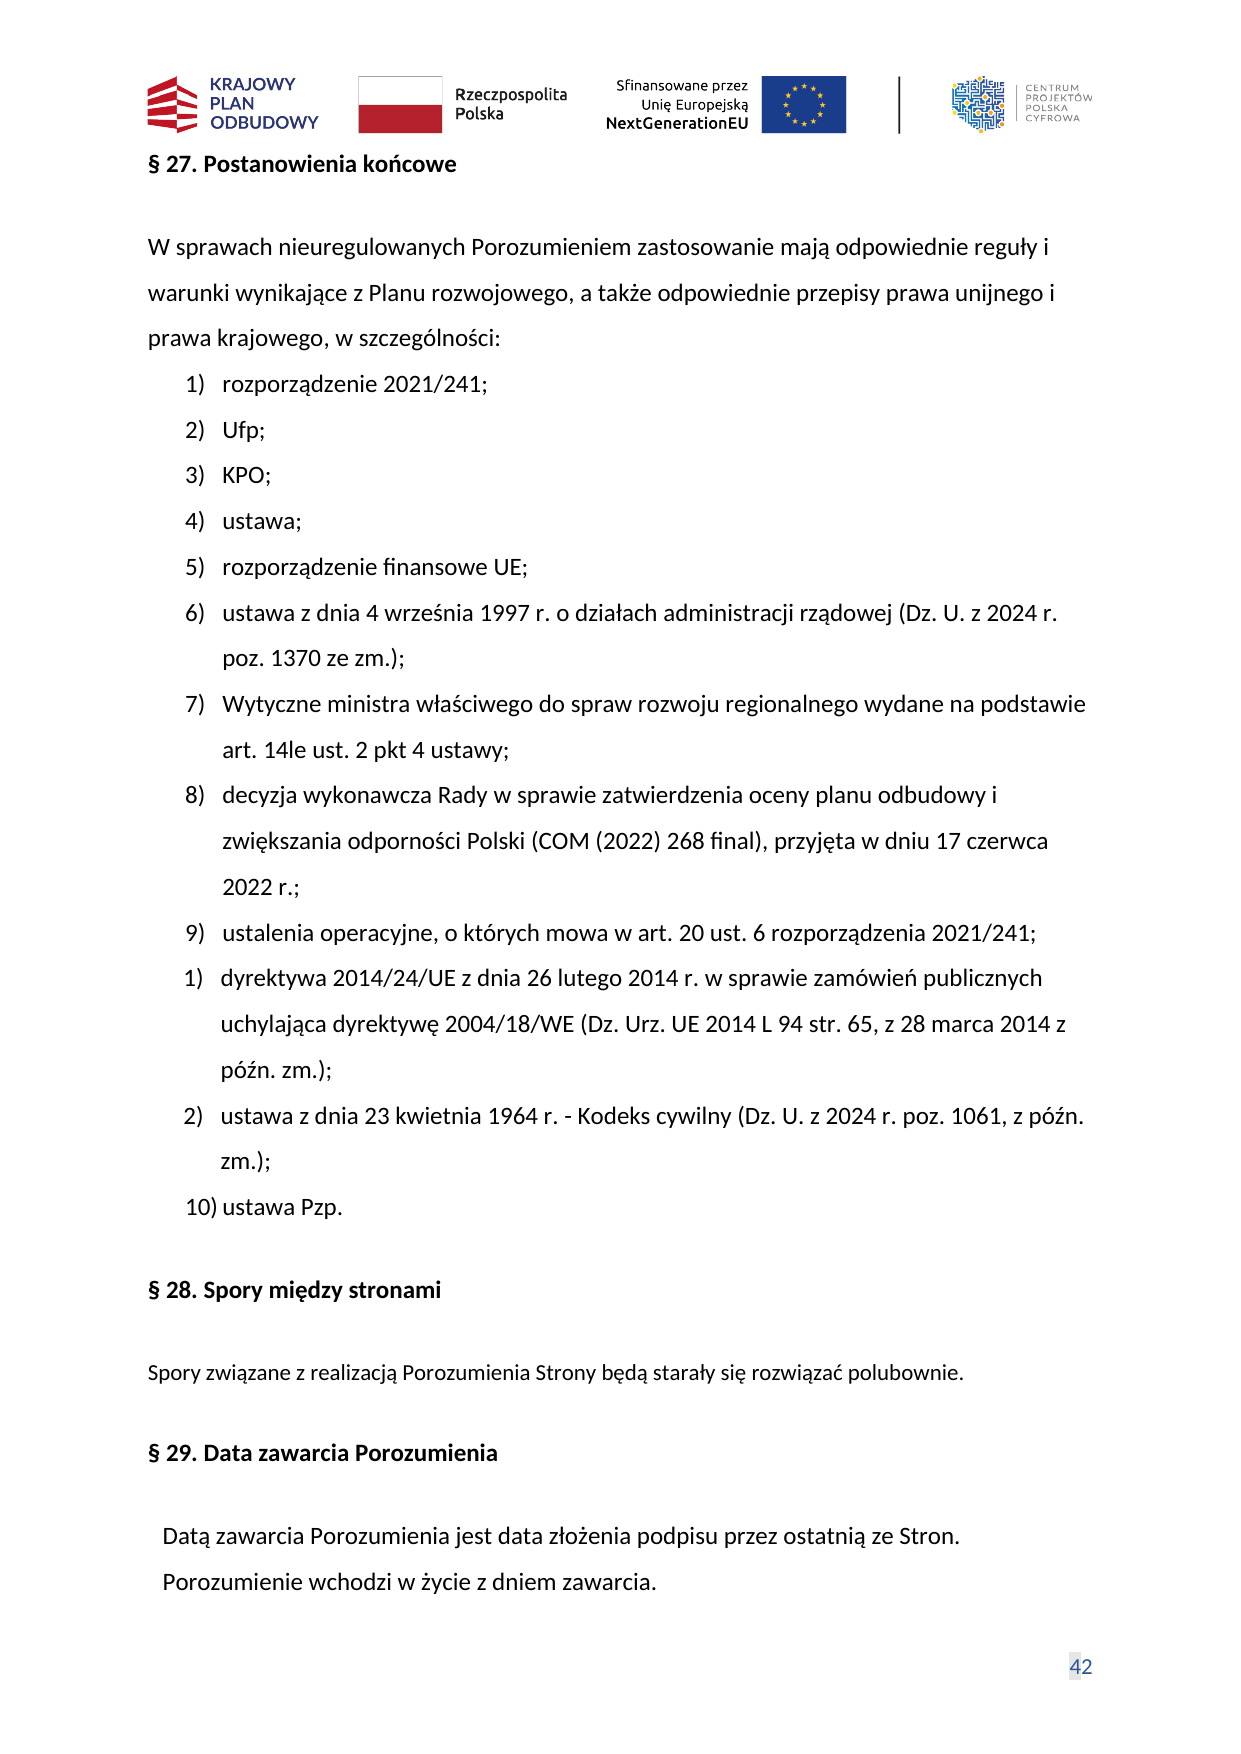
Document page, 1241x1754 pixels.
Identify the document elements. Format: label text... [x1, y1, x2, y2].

list KPO; [185, 459, 1092, 490]
list rozporządzenie finansowe UE; [185, 551, 1092, 582]
picture [147, 76, 1093, 134]
list rozporządzenie 2021/241; [185, 368, 1092, 399]
text W sprawach nieuregulowanych Porozumieniem zastosowanie mają odpowiednie reguły i warunki wynikające z Planu rozwojowego, a także odpowiednie przepisy prawa unijnego i prawa krajowego, w szczególności: [148, 231, 1092, 353]
list ustawa z dnia 23 kwietnia 1964 r. - Kodeks cywilny (Dz. U. z 2024 r. poz. 1061, z późn. zm.); [183, 1100, 1092, 1176]
list decyzja wykonawcza Rady w sprawie zatwierdzenia oceny planu odbudowy i zwiększania odporności Polski (COM (2022) 268 final), przyjęta w dniu 17 czerwca 2022 r.; [185, 780, 1092, 902]
list ustawa Pzp. [185, 1191, 1092, 1222]
list Wytyczne ministra właściwego do spraw rozwoju regionalnego wydane na podstawie art. 14le ust. 2 pkt 4 ustawy; [185, 688, 1092, 764]
list ustawa; [185, 505, 1092, 536]
text Spory związane z realizacją Porozumienia Strony będą starały się rozwiązać polubownie. [148, 1358, 1092, 1386]
list ustalenia operacyjne, o których mowa w art. 20 ust. 6 rozporządzenia 2021/241; [185, 917, 1092, 947]
list dyrektywa 2014/24/UE z dnia 26 lutego 2014 r. w sprawie zamówień publicznych uchylająca dyrektywę 2004/18/WE (Dz. Urz. UE 2014 L 94 str. 65, z 28 marca 2014 z późn. zm.); [183, 963, 1092, 1084]
subtitle § 27. Postanowienia końcowe [148, 148, 1092, 178]
subtitle § 28. Spory między stronami [148, 1274, 1092, 1305]
subtitle § 29. Data zawarcia Porozumienia [148, 1437, 1092, 1468]
list ustawa z dnia 4 września 1997 r. o działach administracji rządowej (Dz. U. z 2024 r. poz. 1370 ze zm.); [185, 597, 1092, 673]
list Ufp; [185, 414, 1092, 444]
text Datą zawarcia Porozumienia jest data złożenia podpisu przez ostatnią ze Stron. Porozumienie wchodzi w życie z dniem zawarcia. [162, 1520, 1045, 1597]
